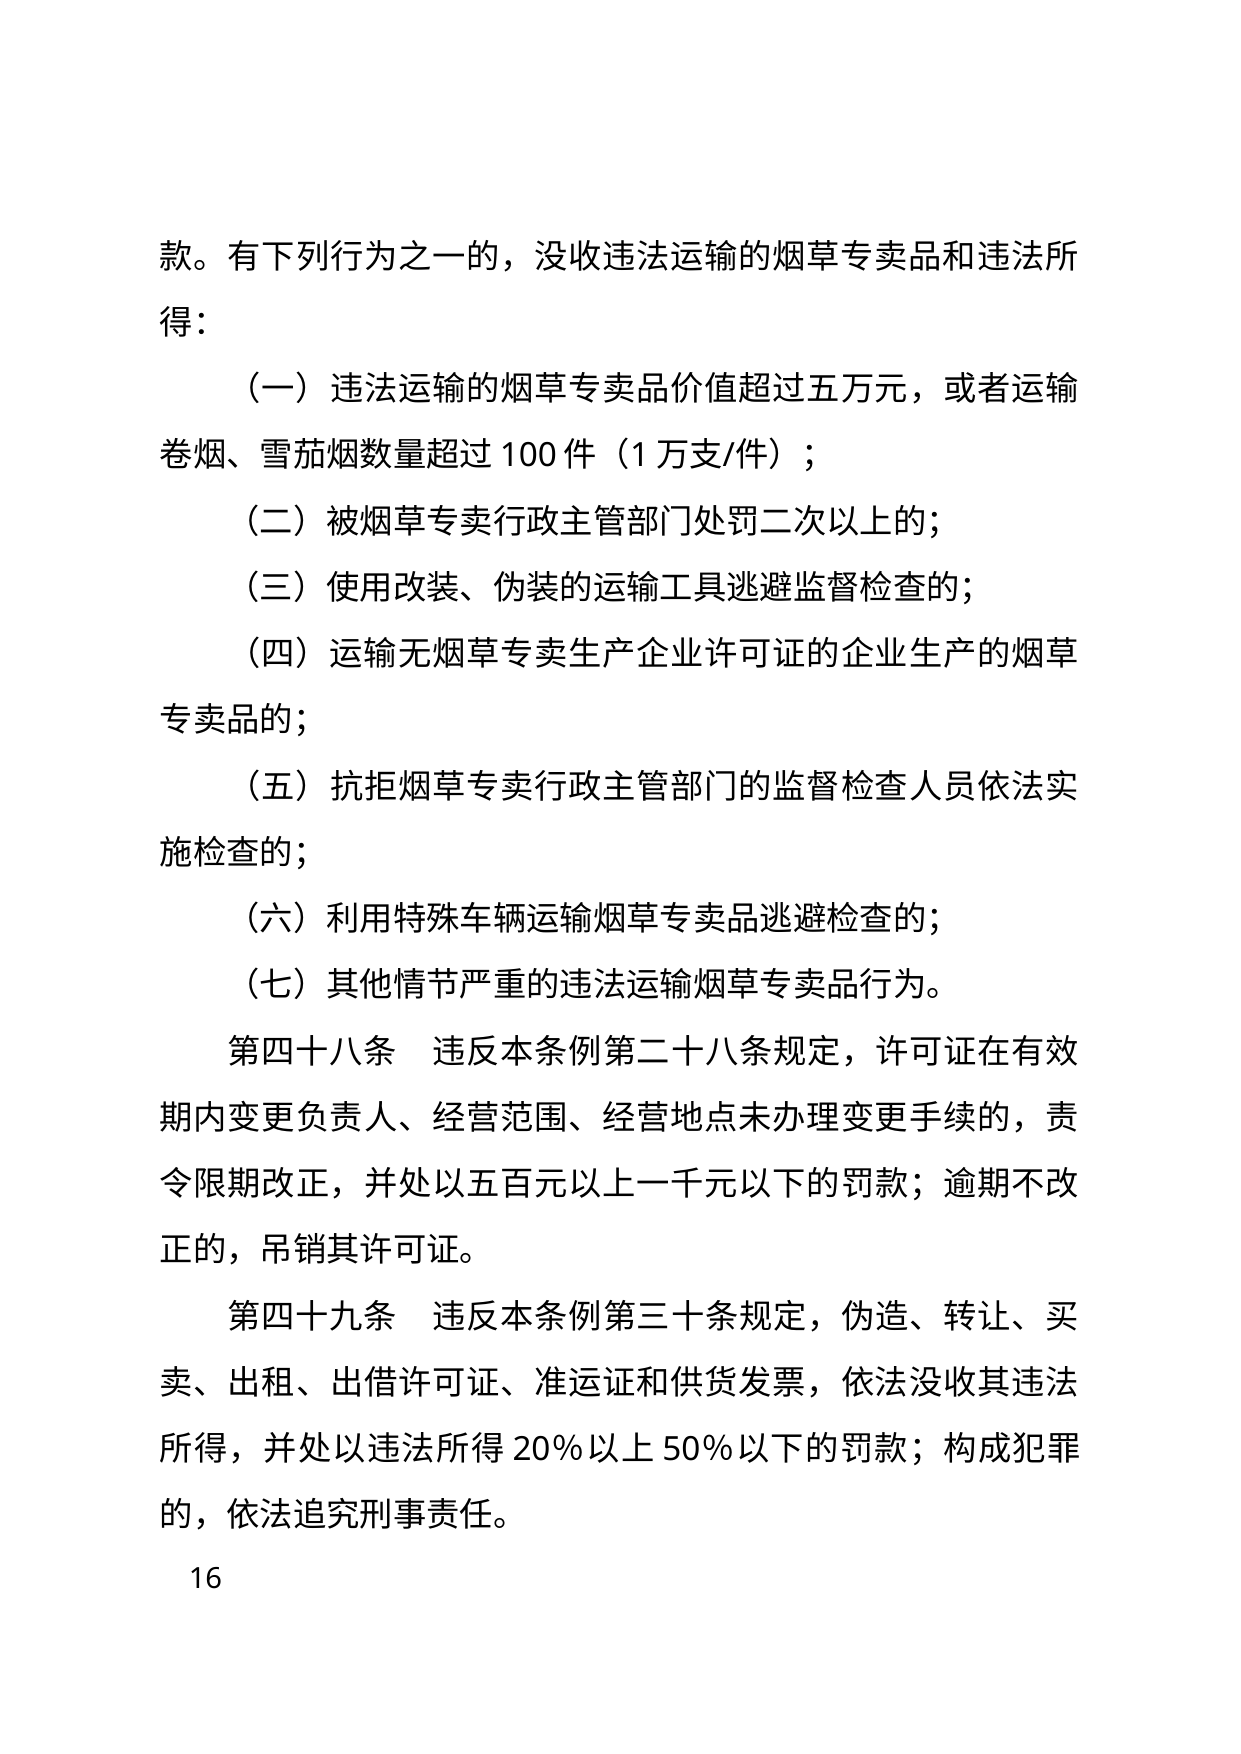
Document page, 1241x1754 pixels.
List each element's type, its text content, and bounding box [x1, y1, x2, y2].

text 第四十九条 违反本条例第三十条规定，伪造、转让、买卖、出租、出借许可证、准运证和供货发票，依法没收其违法所得，并处以违法所得20％以上50％以下的罚款；构成犯罪的，依法追究刑事责任。 [159, 1280, 1081, 1545]
text （二）被烟草专卖行政主管部门处罚二次以上的； [159, 485, 1081, 552]
text （四）运输无烟草专卖生产企业许可证的企业生产的烟草专卖品的； [159, 618, 1081, 750]
text （六）利用特殊车辆运输烟草专卖品逃避检查的； [159, 883, 1081, 949]
text （三）使用改装、伪装的运输工具逃避监督检查的； [159, 552, 1081, 618]
text （七）其他情节严重的违法运输烟草专卖品行为。 [159, 949, 1081, 1015]
text （一）违法运输的烟草专卖品价值超过五万元，或者运输卷烟、雪茄烟数量超过100件（1万支/件）； [159, 353, 1081, 485]
text 第四十八条 违反本条例第二十八条规定，许可证在有效期内变更负责人、经营范围、经营地点未办理变更手续的，责令限期改正，并处以五百元以上一千元以下的罚款；逾期不改正的，吊销其许可证。 [159, 1015, 1081, 1280]
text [159, 220, 1081, 353]
text （五）抗拒烟草专卖行政主管部门的监督检查人员依法实施检查的； [159, 750, 1081, 883]
